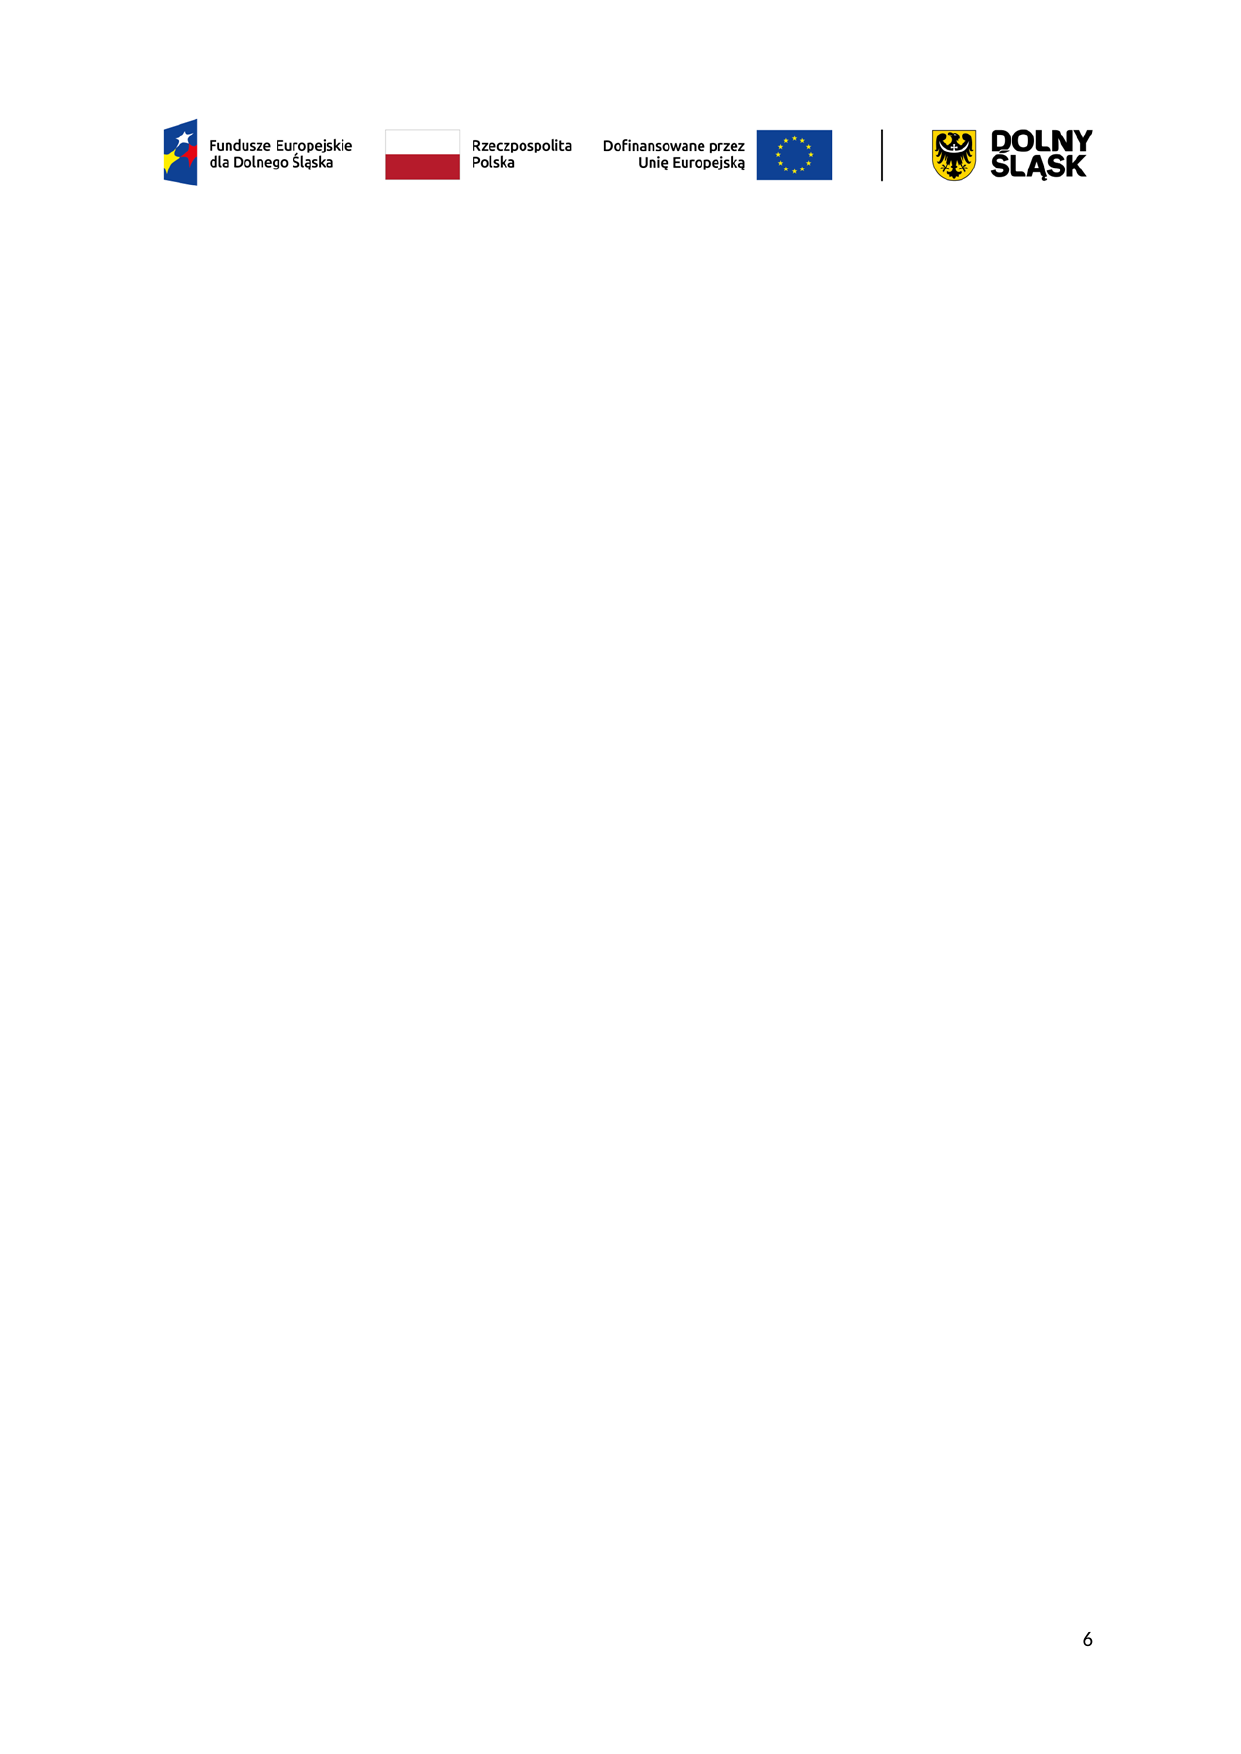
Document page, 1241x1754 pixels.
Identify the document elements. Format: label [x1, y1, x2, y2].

picture [147, 102, 1093, 202]
